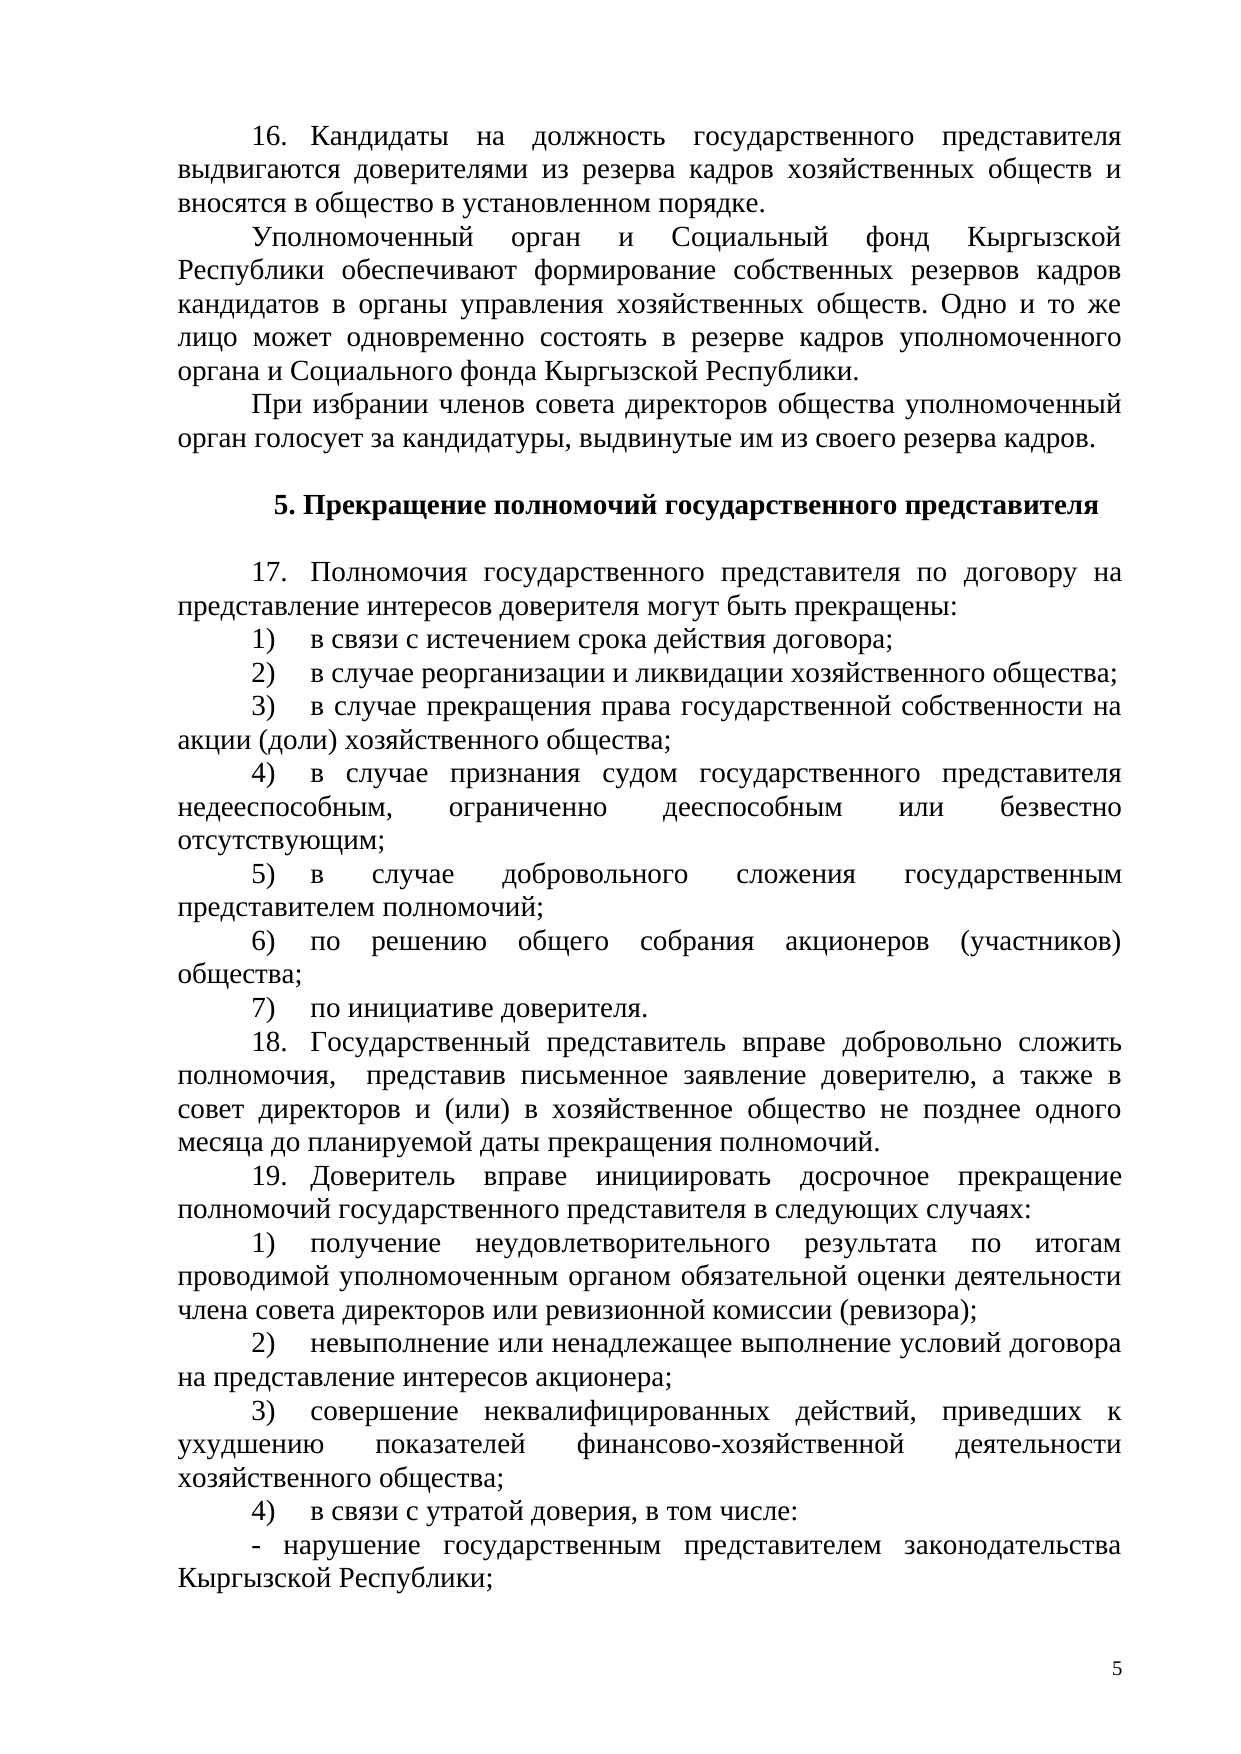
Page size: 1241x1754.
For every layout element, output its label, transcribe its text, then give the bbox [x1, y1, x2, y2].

list в связи с утратой доверия, в том числе: [177, 1493, 1122, 1527]
list 5. Прекращение полномочий государственного представителя [251, 487, 1122, 521]
list невыполнение или ненадлежащее выполнение условий договора на представление интересов акционера; [177, 1326, 1122, 1393]
list совершение неквалифицированных действий, приведших к ухудшению показателей финансово-хозяйственной деятельности хозяйственного общества; [177, 1393, 1122, 1493]
text - нарушение государственным представителем законодательства Кыргызской Республики; [177, 1527, 1122, 1594]
list в случае признания судом государственного представителя недееспособным, ограниченно дееспособным или безвестно отсутствующим; [177, 755, 1122, 856]
list по инициативе доверителя. [177, 990, 1122, 1024]
list Государственный представитель вправе добровольно сложить полномочия, представив письменное заявление доверителю, а также в совет директоров и (или) в хозяйственное общество не позднее одного месяца до планируемой даты прекращения полномочий. [177, 1024, 1122, 1158]
list в связи с истечением срока действия договора; [177, 621, 1122, 655]
list в случае реорганизации и ликвидации хозяйственного общества; [177, 655, 1122, 688]
list Кандидаты на должность государственного представителя выдвигаются доверителями из резерва кадров хозяйственных обществ и вносятся в общество в установленном порядке. [177, 118, 1122, 219]
list Уполномоченный орган и Социальный фонд Кыргызской Республики обеспечивают формирование собственных резервов кадров кандидатов в органы управления хозяйственных обществ. Одно и то же лицо может одновременно состоять в резерве кадров уполномоченного органа и Социального фонда Кыргызской Республики. [177, 219, 1122, 386]
list Доверитель вправе инициировать досрочное прекращение полномочий государственного представителя в следующих случаях: [177, 1158, 1122, 1225]
list в случае прекращения права государственной собственности на акции (доли) хозяйственного общества; [177, 688, 1122, 755]
list получение неудовлетворительного результата по итогам проводимой уполномоченным органом обязательной оценки деятельности члена совета директоров или ревизионной комиссии (ревизора); [177, 1225, 1122, 1326]
list При избрании членов совета директоров общества уполномоченный орган голосует за кандидатуры, выдвинутые им из своего резерва кадров. [177, 386, 1122, 453]
list Полномочия государственного представителя по договору на представление интересов доверителя могут быть прекращены: [177, 554, 1122, 621]
list в случае добровольного сложения государственным представителем полномочий; [177, 856, 1122, 923]
list по решению общего собрания акционеров (участников) общества; [177, 923, 1122, 990]
